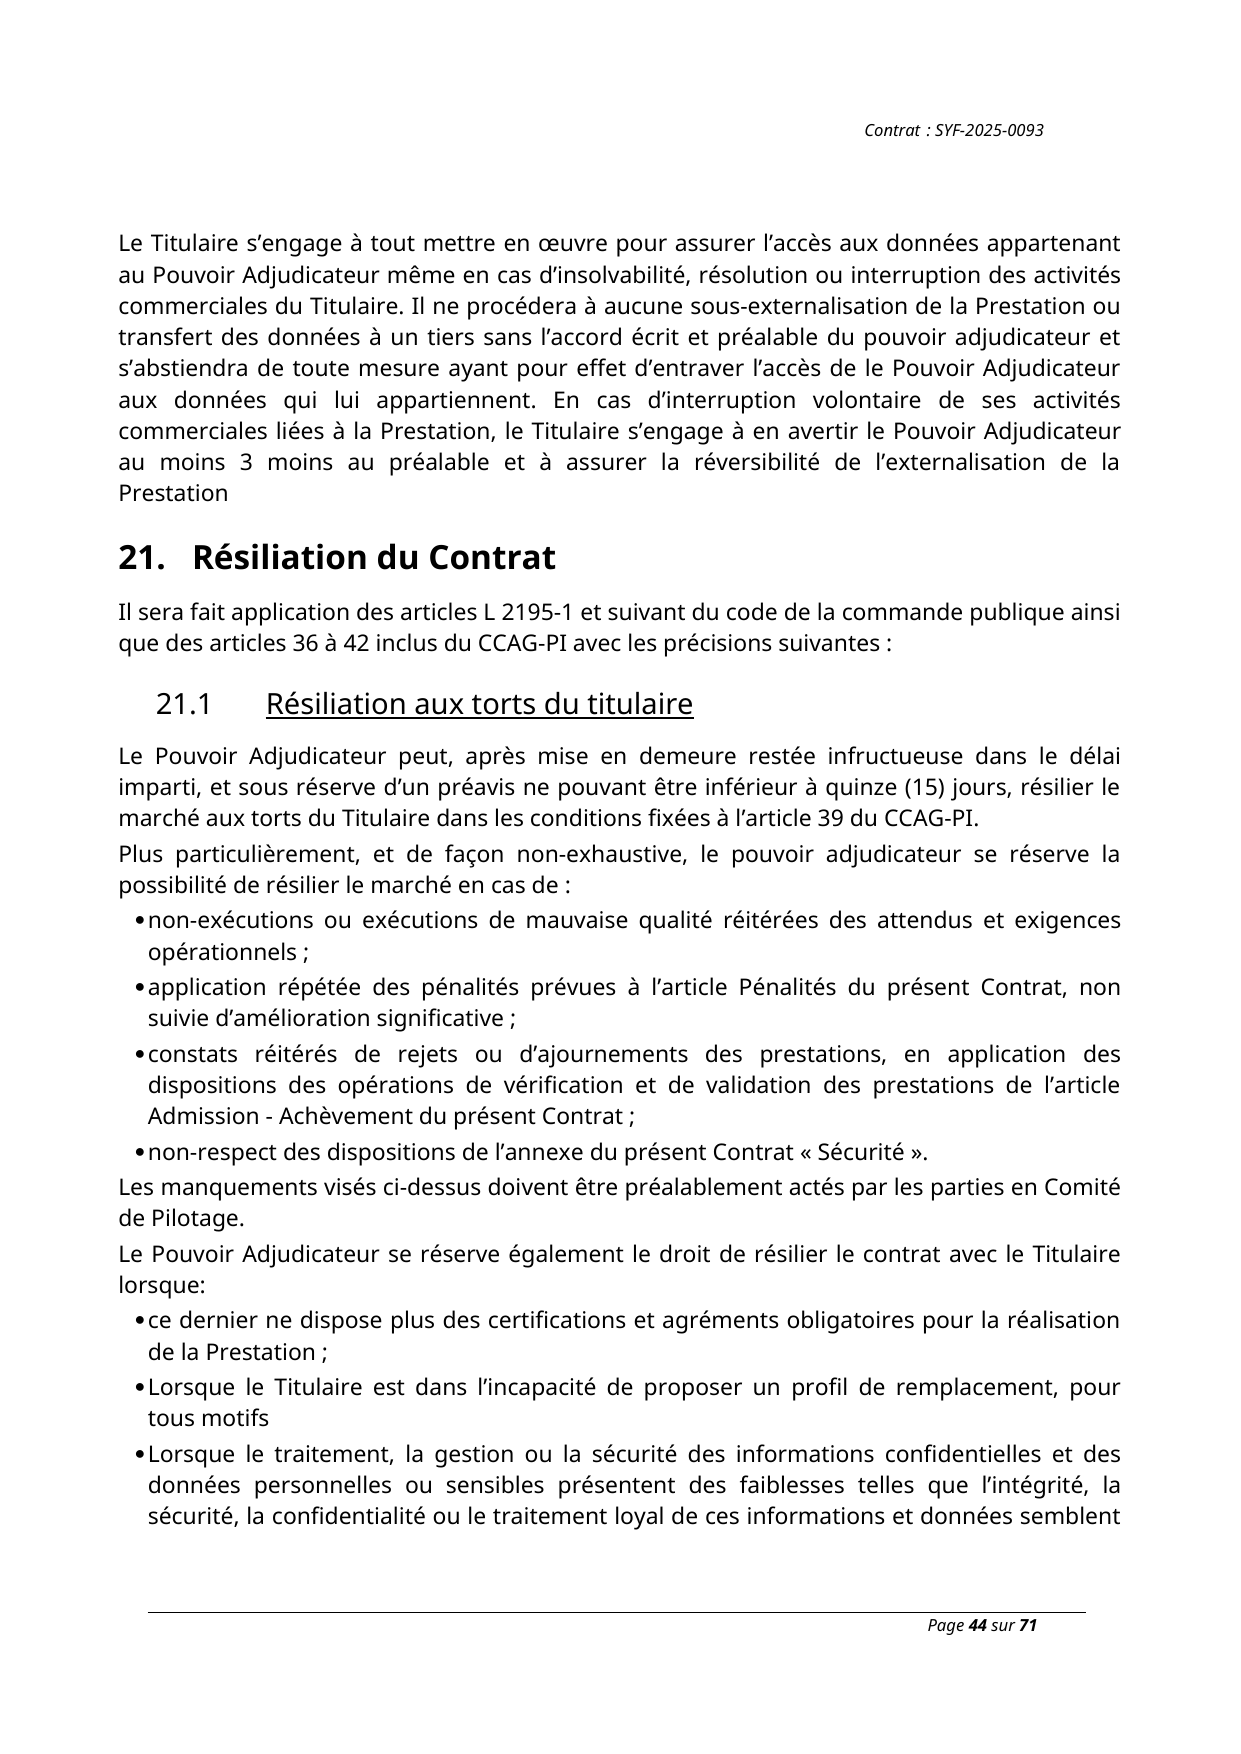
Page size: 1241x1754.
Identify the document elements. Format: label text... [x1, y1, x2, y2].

text Résiliation aux torts du titulaire [156, 683, 1122, 723]
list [136, 1437, 1122, 1531]
text Les manquements visés ci-dessus doivent être préalablement actés par les parties en Comité de Pilotage. [118, 1171, 1122, 1233]
list non-exécutions ou exécutions de mauvaise qualité réitérées des attendus et exigences opérationnels ; [136, 904, 1122, 967]
text Le Pouvoir Adjudicateur se réserve également le droit de résilier le contrat avec le Titulaire lorsque: [118, 1237, 1122, 1300]
list ce dernier ne dispose plus des certifications et agréments obligatoires pour la réalisation de la Prestation ; [136, 1304, 1122, 1367]
list non-respect des dispositions de l’annexe du présent Contrat « Sécurité ». [136, 1135, 1122, 1167]
text Le Titulaire s’engage à tout mettre en œuvre pour assurer l’accès aux données appartenant au Pouvoir Adjudicateur même en cas d’insolvabilité, résolution ou interruption des activités commerciales du Titulaire. Il ne procédera à aucune sous-externalisation de la Prestation ou transfert des données à un tiers sans l’accord écrit et préalable du pouvoir adjudicateur et s’abstiendra de toute mesure ayant pour effet d’entraver l’accès de le Pouvoir Adjudicateur aux données qui lui appartiennent. En cas d’interruption volontaire de ses activités commerciales liées à la Prestation, le Titulaire s’engage à en avertir le Pouvoir Adjudicateur au moins 3 moins au préalable et à assurer la réversibilité de l’externalisation de la Prestation [118, 227, 1122, 509]
text Plus particulièrement, et de façon non-exhaustive, le pouvoir adjudicateur se réserve la possibilité de résilier le marché en cas de : [118, 837, 1122, 900]
text Le Pouvoir Adjudicateur peut, après mise en demeure restée infructueuse dans le délai imparti, et sous réserve d’un préavis ne pouvant être inférieur à quinze (15) jours, résilier le marché aux torts du Titulaire dans les conditions fixées à l’article 39 du CCAG-PI. [118, 739, 1122, 833]
text Résiliation du Contrat [118, 534, 1122, 579]
list application répétée des pénalités prévues à l’article Pénalités du présent Contrat, non suivie d’amélioration significative ; [136, 971, 1122, 1033]
list constats réitérés de rejets ou d’ajournements des prestations, en application des dispositions des opérations de vérification et de validation des prestations de l’article Admission - Achèvement du présent Contrat ; [136, 1037, 1122, 1131]
list Lorsque le Titulaire est dans l’incapacité de proposer un profil de remplacement, pour tous motifs [136, 1371, 1122, 1433]
text Il sera fait application des articles L 2195-1 et suivant du code de la commande publique ainsi que des articles 36 à 42 inclus du CCAG-PI avec les précisions suivantes : [118, 596, 1122, 658]
